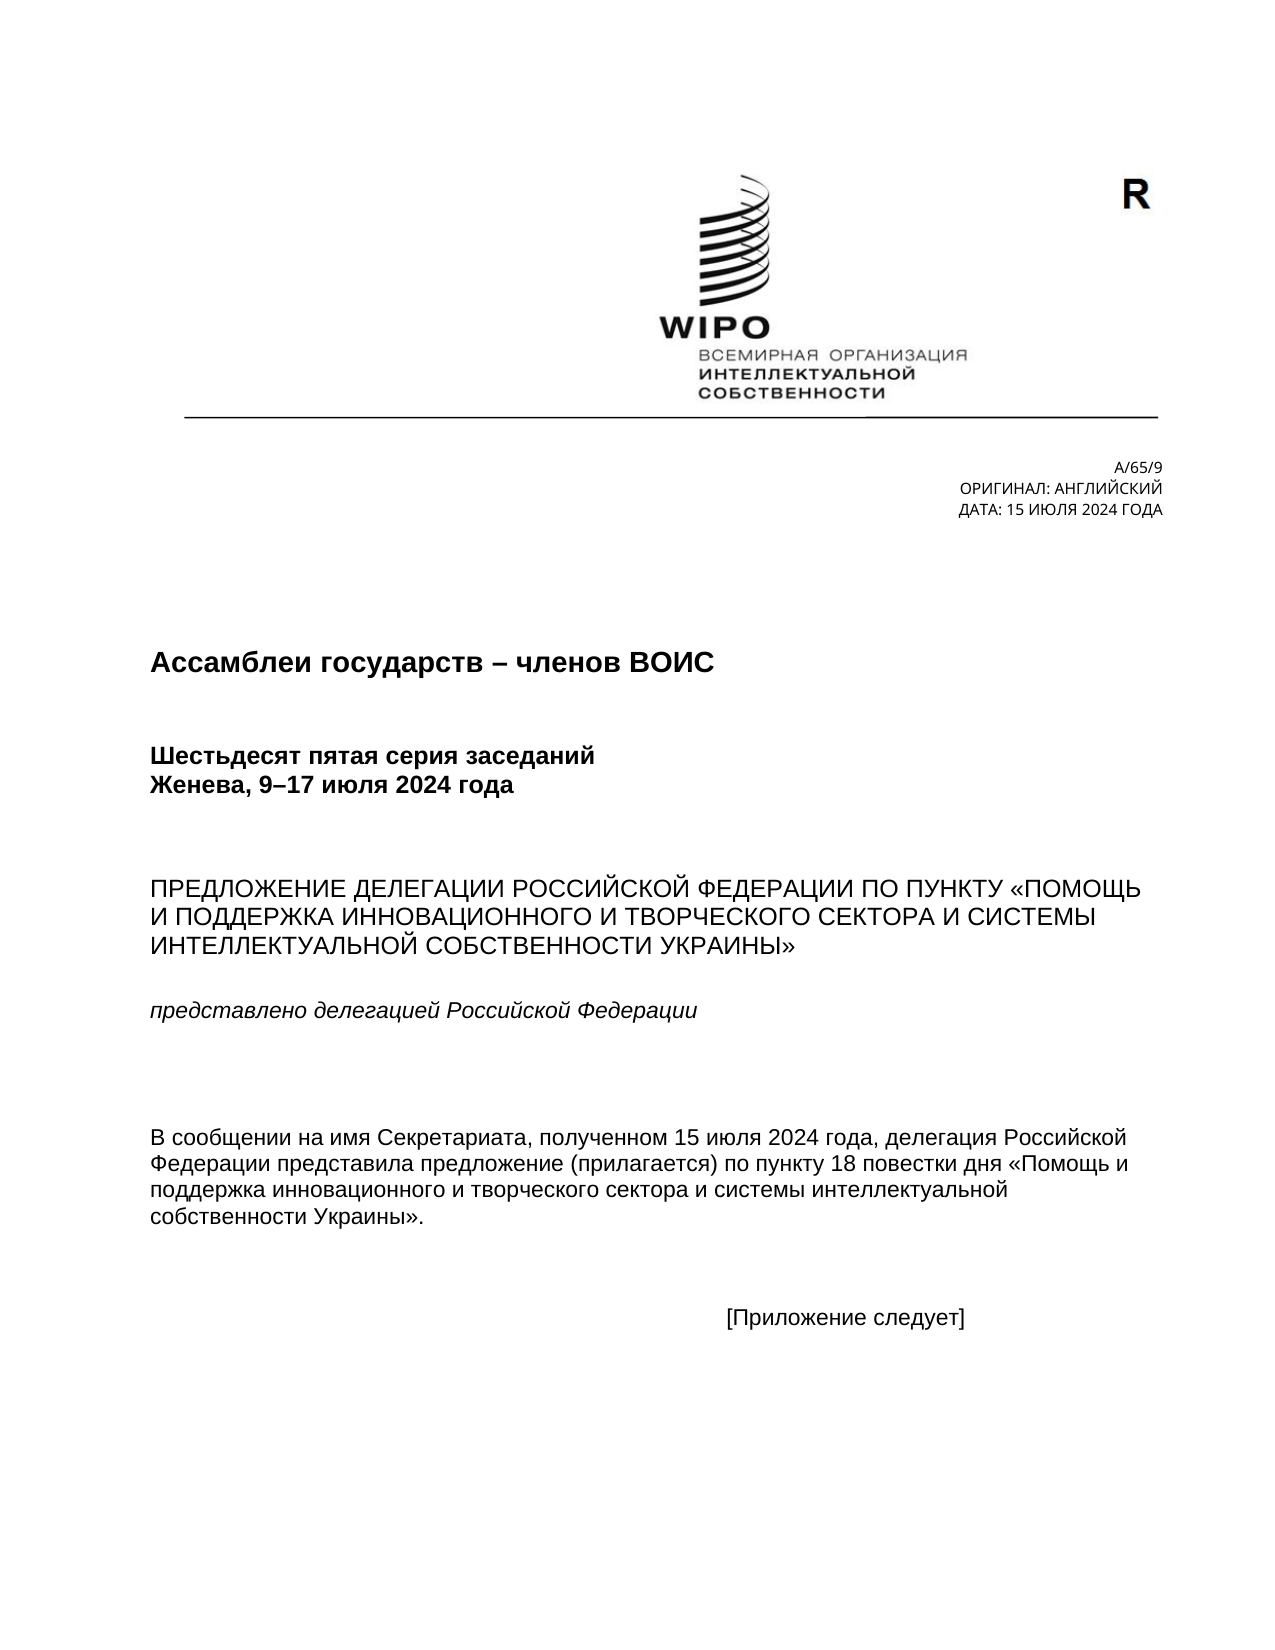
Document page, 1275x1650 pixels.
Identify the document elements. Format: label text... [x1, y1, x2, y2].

text В сообщении на имя Секретариата, полученном 15 июля 2024 года, делегация Российской Федерации представила предложение (прилагается) по пункту 18 повестки дня «Помощь и поддержка инновационного и творческого сектора и системы интеллектуальной собственности Украины». [150, 1124, 1162, 1229]
text оригинал: английский [150, 478, 1162, 499]
text ПРЕДЛОЖЕНИЕ ДЕЛЕГАЦИИ РОССИЙСКОЙ ФЕДЕРАЦИИ ПО ПУНКТУ «Помощь и поддержка инновационного и творческого сектора и системы интеллектуальной собственности Украины» [150, 874, 1162, 960]
text Шестьдесят пятая серия заседаний [150, 741, 1162, 770]
text Ассамблеи государств – членов ВОИС [150, 645, 1162, 679]
text Женева, 9–17 июля 2024 года [150, 770, 1162, 799]
picture [630, 150, 1163, 418]
text [Приложение следует] [726, 1304, 1162, 1331]
text представлено делегацией Российской Федерации [150, 997, 1162, 1024]
text дата: 15 июля 2024 года [150, 499, 1162, 520]
text a/65/9 [150, 456, 1162, 478]
